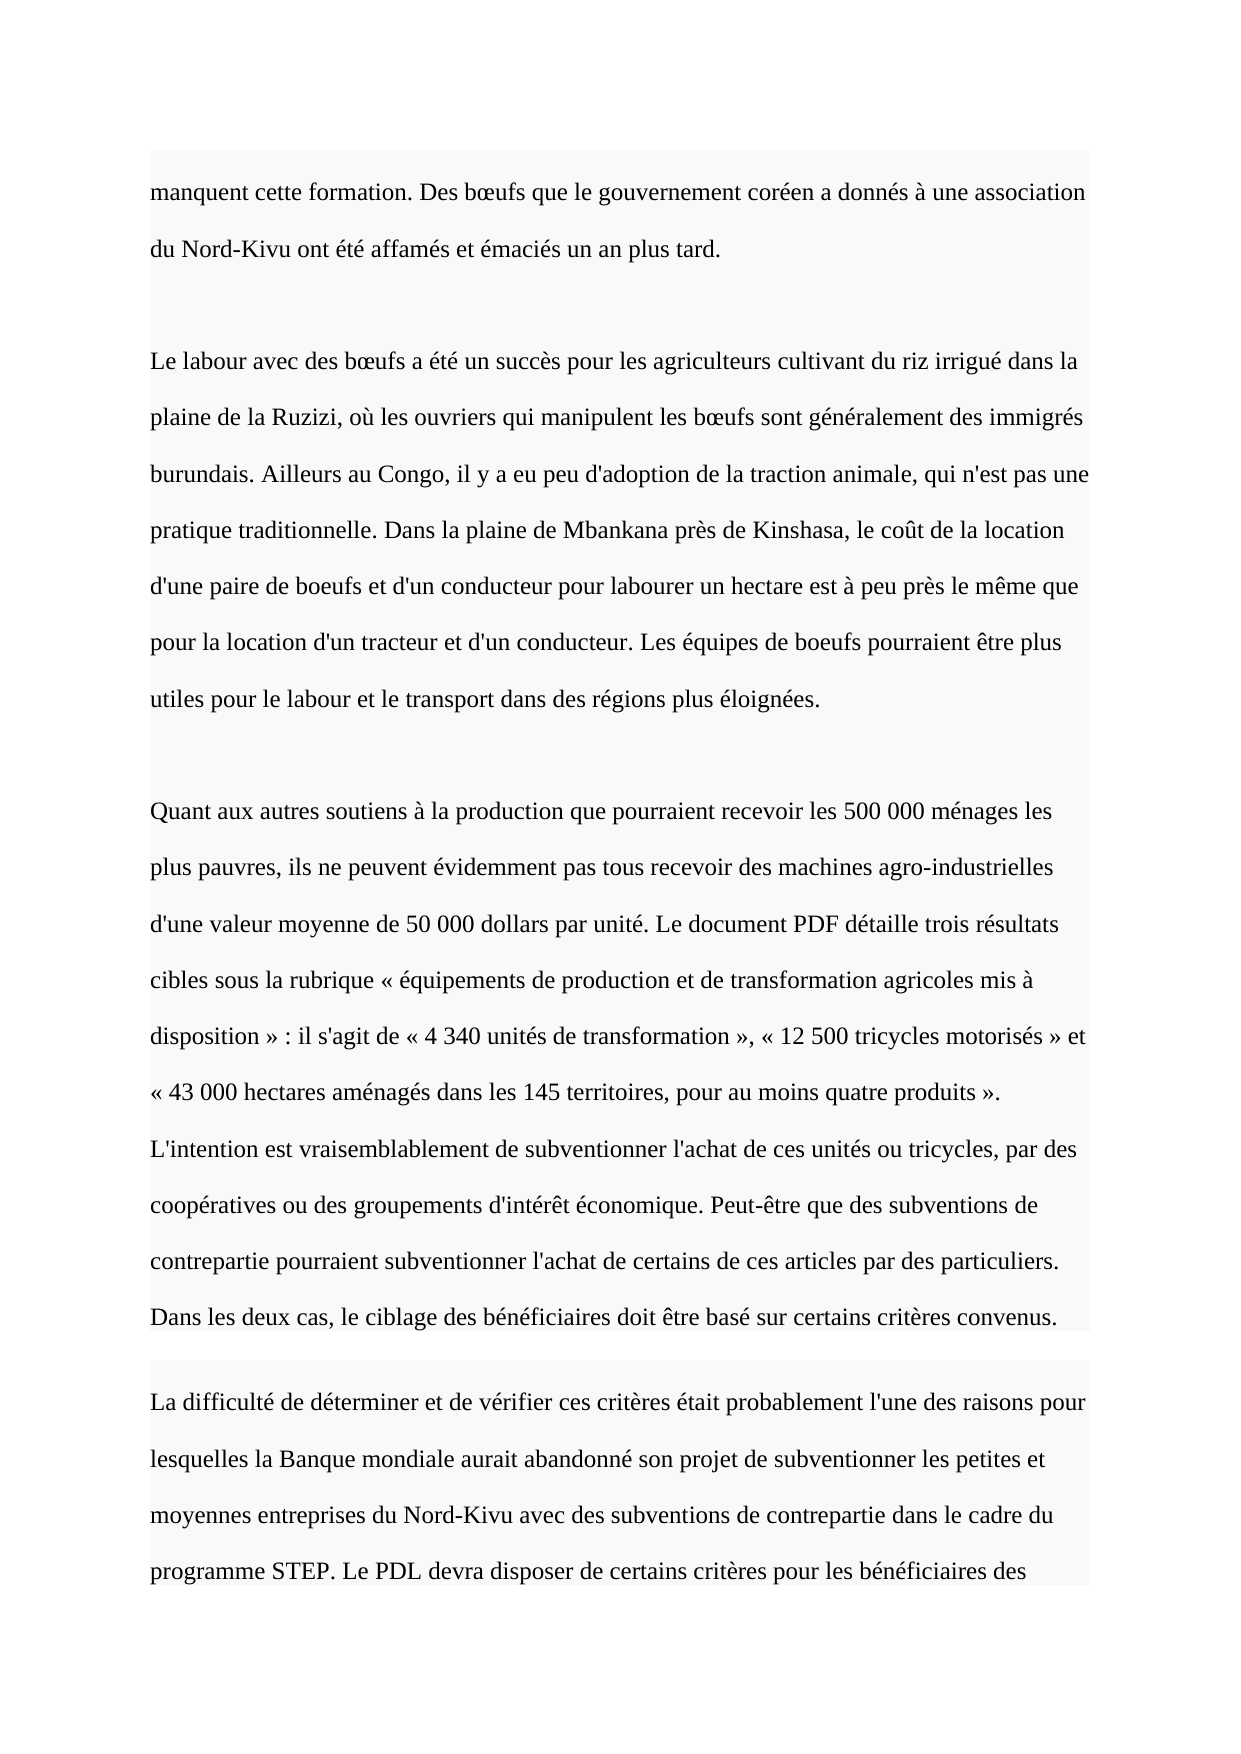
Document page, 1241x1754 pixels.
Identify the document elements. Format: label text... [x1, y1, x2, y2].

text Quant aux autres soutiens à la production que pourraient recevoir les 500 000 ménages les plus pauvres, ils ne peuvent évidemment pas tous recevoir des machines agro-industrielles d'une valeur moyenne de 50 000 dollars par unité. Le document PDF détaille trois résultats cibles sous la rubrique « équipements de production et de transformation agricoles mis à disposition » : il s'agit de « 4 340 unités de transformation », « 12 500 tricycles motorisés » et « 43 000 hectares aménagés dans les 145 territoires, pour au moins quatre produits ». L'intention est vraisemblablement de subventionner l'achat de ces unités ou tricycles, par des coopératives ou des groupements d'intérêt économique. Peut-être que des subventions de contrepartie pourraient subventionner l'achat de certains de ces articles par des particuliers. Dans les deux cas, le ciblage des bénéficiaires doit être basé sur certains critères convenus. [150, 769, 1090, 1331]
text Le labour avec des bœufs a été un succès pour les agriculteurs cultivant du riz irrigué dans la plaine de la Ruzizi, où les ouvriers qui manipulent les bœufs sont généralement des immigrés burundais. Ailleurs au Congo, il y a eu peu d'adoption de la traction animale, qui n'est pas une pratique traditionnelle. Dans la plaine de Mbankana près de Kinshasa, le coût de la location d'une paire de boeufs et d'un conducteur pour labourer un hectare est à peu près le même que pour la location d'un tracteur et d'un conducteur. Les équipes de boeufs pourraient être plus utiles pour le labour et le transport dans des régions plus éloignées. [150, 319, 1090, 712]
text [150, 150, 1090, 262]
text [150, 1360, 1090, 1585]
